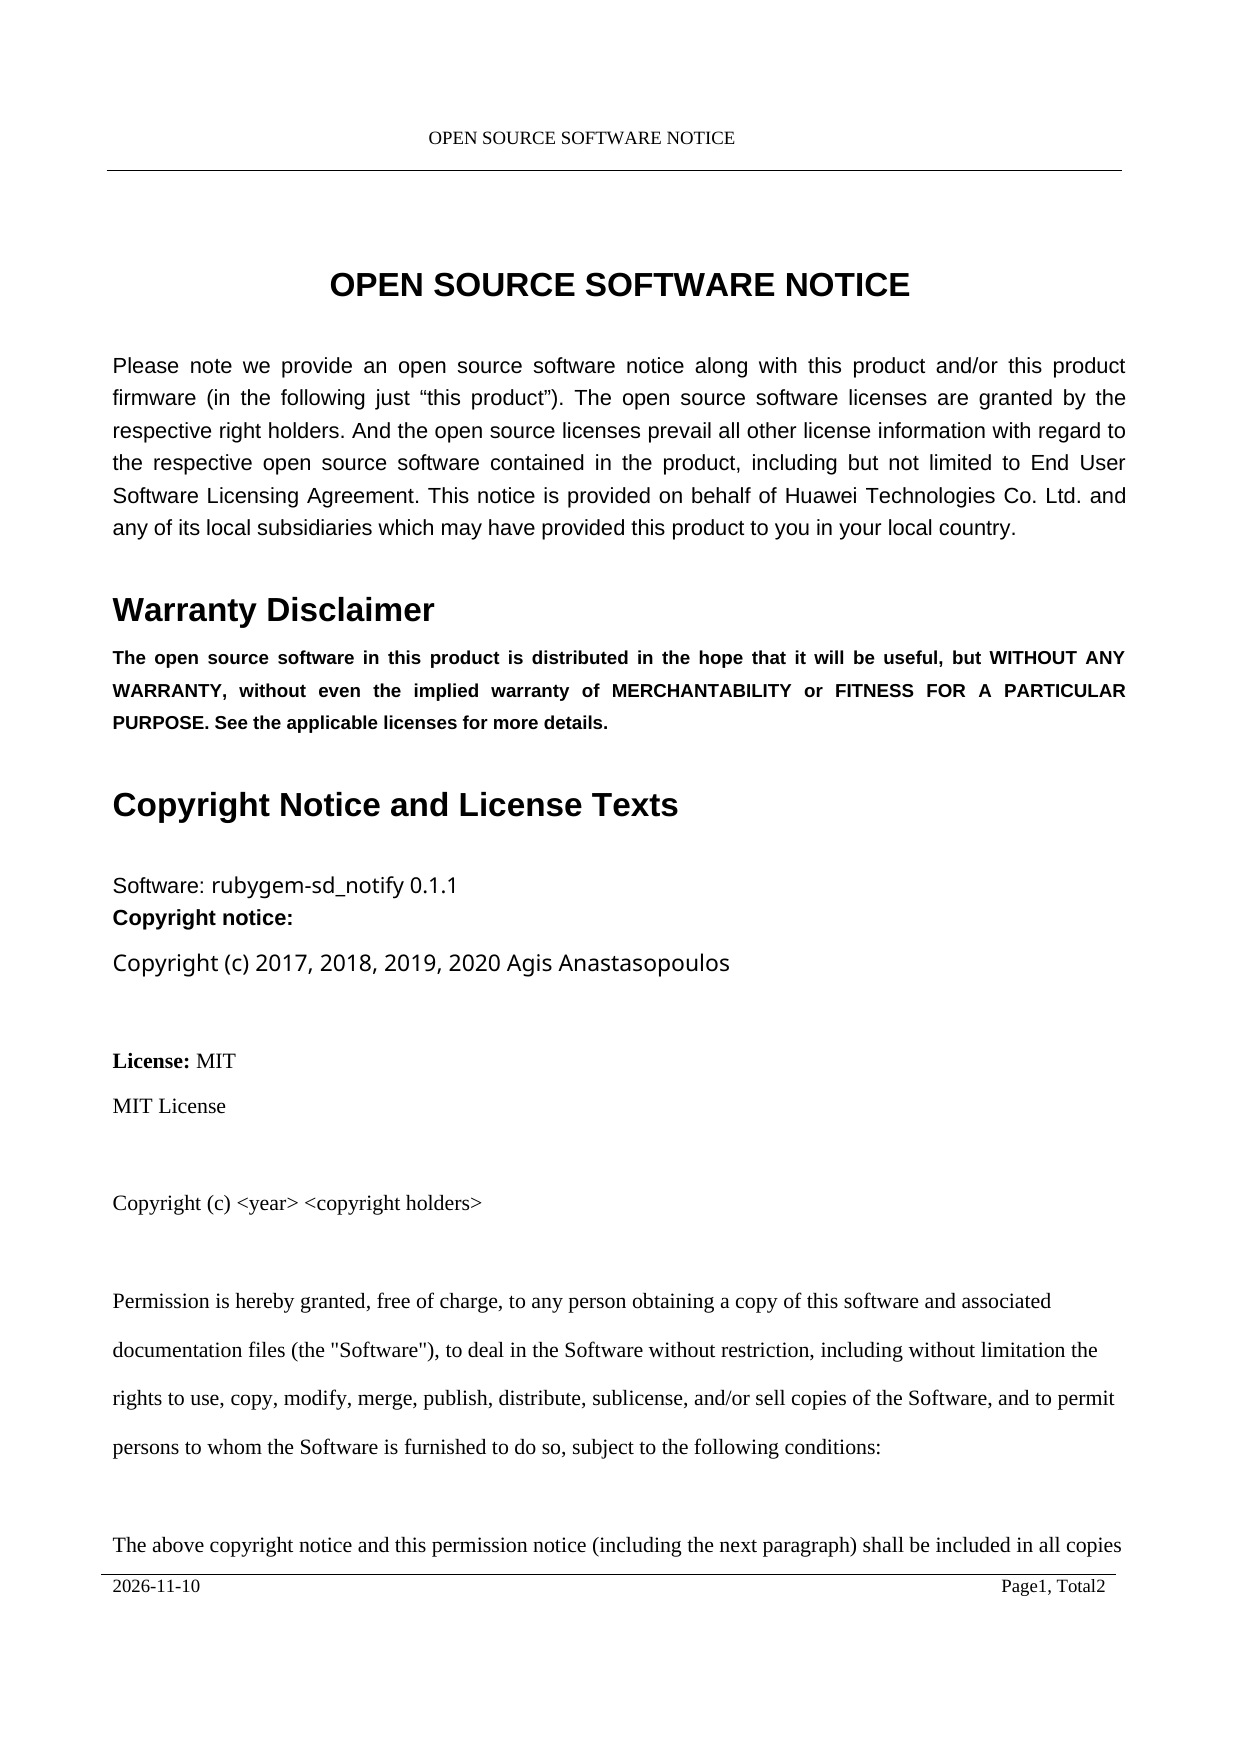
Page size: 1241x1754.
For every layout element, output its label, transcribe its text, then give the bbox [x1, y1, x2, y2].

text Copyright (c) 2017, 2018, 2019, 2020 Agis Anastasopoulos [112, 947, 1128, 1028]
text The open source software in this product is distributed in the hope that it will be useful, but WITHOUT ANY WARRANTY, without even the implied warranty of MERCHANTABILITY or FITNESS FOR A PARTICULAR PURPOSE. See the applicable licenses for more details. [112, 641, 1128, 739]
text Copyright notice: [112, 901, 1128, 934]
text OPEN SOURCE SOFTWARE NOTICE [112, 251, 1128, 316]
text Copyright Notice and License Texts [112, 771, 1128, 836]
text Warranty Disclaimer [112, 576, 1128, 641]
text Please note we provide an open source software notice along with this product and/or this product firmware (in the following just “this product”). The open source software licenses are granted by the respective right holders. And the open source licenses prevail all other license information with regard to the respective open source software contained in the product, including but not limited to End User Software Licensing Agreement. This notice is provided on behalf of Huawei Technologies Co. Ltd. and any of its local subsidiaries which may have provided this product to you in your local country. [112, 349, 1128, 544]
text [112, 1089, 1128, 1560]
text License: MIT [112, 1044, 1128, 1077]
text Software: rubygem-sd_notify 0.1.1 [112, 869, 1128, 901]
